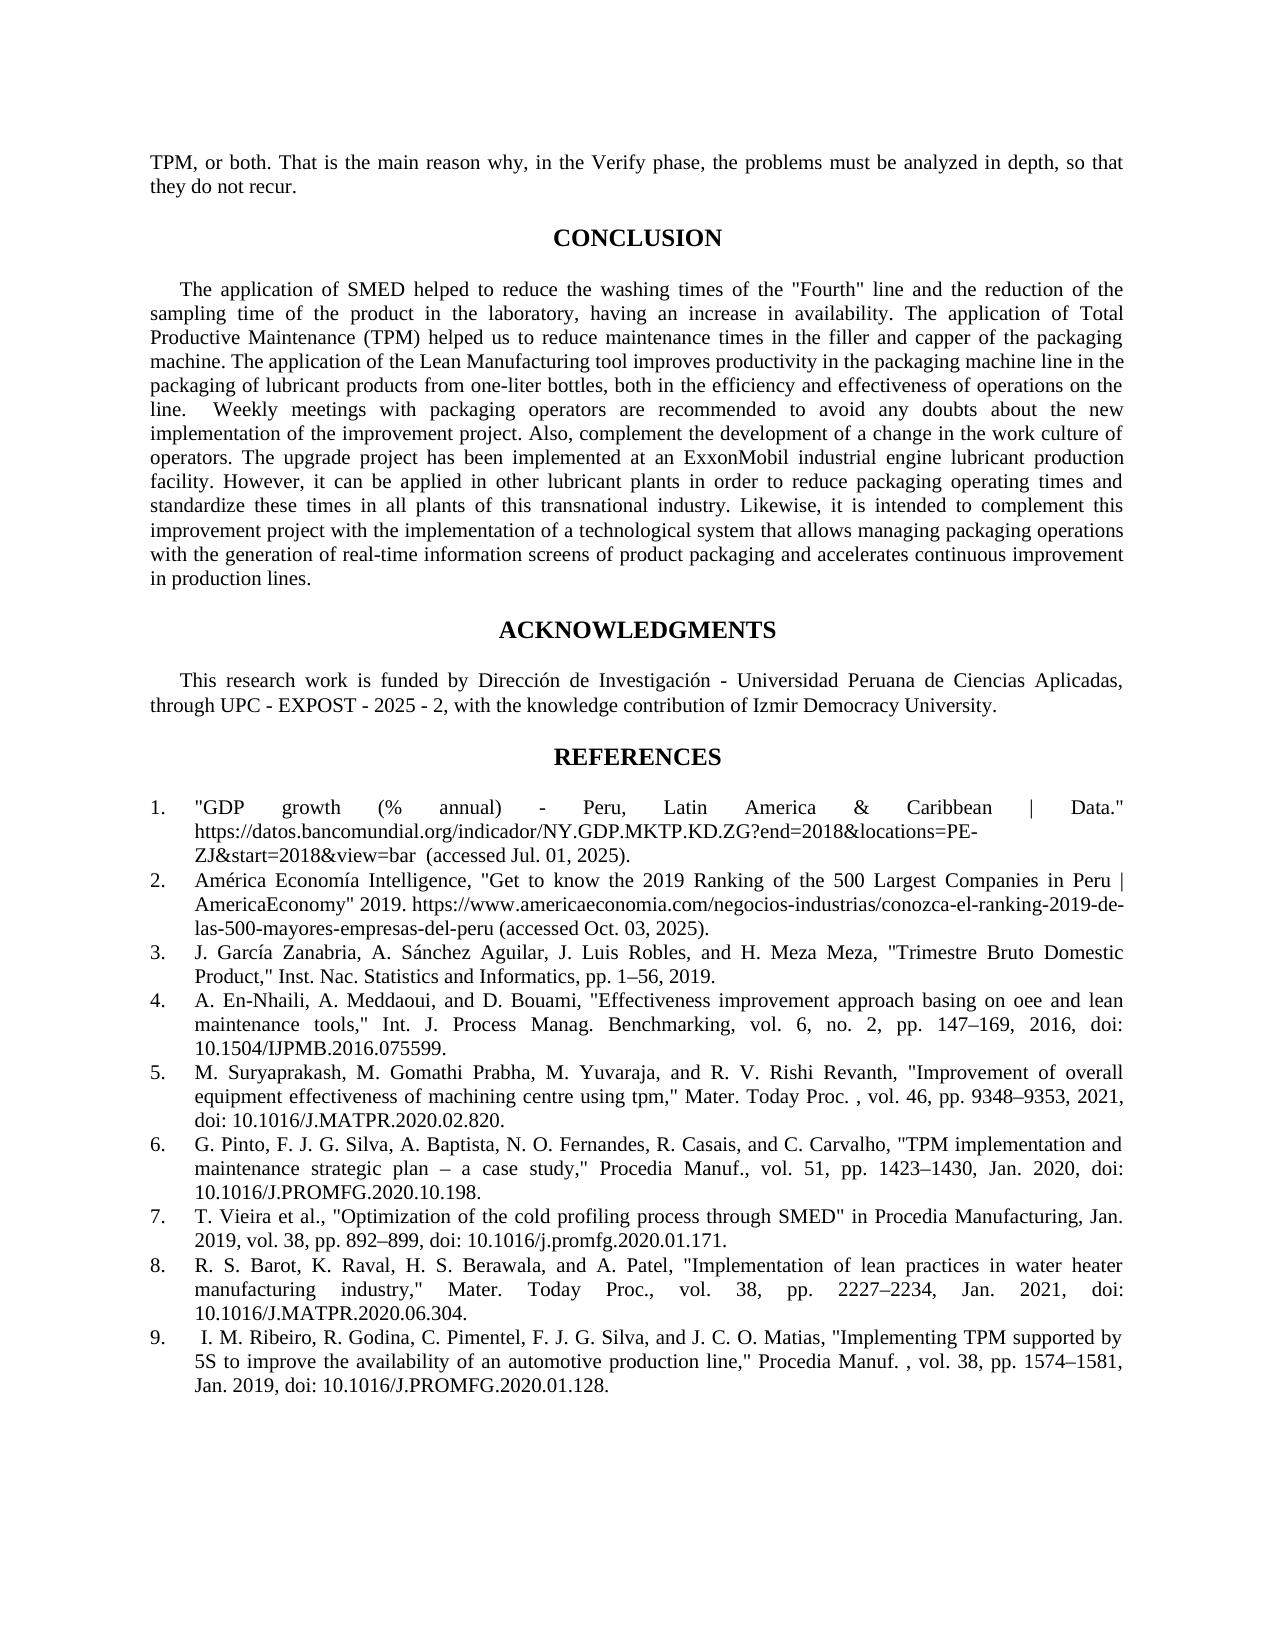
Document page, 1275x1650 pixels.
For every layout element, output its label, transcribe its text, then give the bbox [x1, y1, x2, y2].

text R. S. Barot, K. Raval, H. S. Berawala, and A. Patel, "Implementation of lean practices in water heater manufacturing industry," Mater. Today Proc., vol. 38, pp. 2227–2234, Jan. 2021, doi: 10.1016/J.MATPR.2020.06.304. [150, 1252, 1125, 1325]
subtitle Acknowledgments [150, 615, 1125, 643]
subtitle CONCLUSION [150, 223, 1125, 252]
text The application of SMED helped to reduce the washing times of the "Fourth" line and the reduction of the sampling time of the product in the laboratory, having an increase in availability. The application of Total Productive Maintenance (TPM) helped us to reduce maintenance times in the filler and capper of the packaging machine. The application of the Lean Manufacturing tool improves productivity in the packaging machine line in the packaging of lubricant products from one-liter bottles, both in the efficiency and effectiveness of operations on the line. Weekly meetings with packaging operators are recommended to avoid any doubts about the new implementation of the improvement project. Also, complement the development of a change in the work culture of operators. The upgrade project has been implemented at an ExxonMobil industrial engine lubricant production facility. However, it can be applied in other lubricant plants in order to reduce packaging operating times and standardize these times in all plants of this transnational industry. Likewise, it is intended to complement this improvement project with the implementation of a technological system that allows managing packaging operations with the generation of real-time information screens of product packaging and accelerates continuous improvement in production lines. [150, 277, 1125, 590]
text T. Vieira et al., "Optimization of the cold profiling process through SMED" in Procedia Manufacturing, Jan. 2019, vol. 38, pp. 892–899, doi: 10.1016/j.promfg.2020.01.171. [150, 1204, 1125, 1252]
text A. En-Nhaili, A. Meddaoui, and D. Bouami, "Effectiveness improvement approach basing on oee and lean maintenance tools," Int. J. Process Manag. Benchmarking, vol. 6, no. 2, pp. 147–169, 2016, doi: 10.1504/IJPMB.2016.075599. [150, 988, 1125, 1060]
text This research work is funded by Dirección de Investigación - Universidad Peruana de Ciencias Aplicadas, through UPC - EXPOST - 2025 - 2, with the knowledge contribution of Izmir Democracy University. [150, 668, 1124, 717]
text América Economía Intelligence, "Get to know the 2019 Ranking of the 500 Largest Companies in Peru | AmericaEconomy" 2019. https://www.americaeconomia.com/negocios-industrias/conozca-el-ranking-2019-de-las-500-mayores-empresas-del-peru (accessed Oct. 03, 2025). [150, 867, 1125, 940]
text "GDP growth (% annual) - Peru, Latin America & Caribbean | Data." https://datos.bancomundial.org/indicador/NY.GDP.MKTP.KD.ZG?end=2018&locations=PE-ZJ&start=2018&view=bar (accessed Jul. 01, 2025). [150, 795, 1125, 867]
text J. García Zanabria, A. Sánchez Aguilar, J. Luis Robles, and H. Meza Meza, "Trimestre Bruto Domestic Product," Inst. Nac. Statistics and Informatics, pp. 1–56, 2019. [150, 940, 1125, 988]
text I. M. Ribeiro, R. Godina, C. Pimentel, F. J. G. Silva, and J. C. O. Matias, "Implementing TPM supported by 5S to improve the availability of an automotive production line," Procedia Manuf. , vol. 38, pp. 1574–1581, Jan. 2019, doi: 10.1016/J.PROMFG.2020.01.128. [150, 1325, 1125, 1397]
text G. Pinto, F. J. G. Silva, A. Baptista, N. O. Fernandes, R. Casais, and C. Carvalho, "TPM implementation and maintenance strategic plan – a case study," Procedia Manuf., vol. 51, pp. 1423–1430, Jan. 2020, doi: 10.1016/J.PROMFG.2020.10.198. [150, 1132, 1125, 1204]
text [150, 150, 1125, 198]
subtitle References [150, 742, 1125, 770]
text M. Suryaprakash, M. Gomathi Prabha, M. Yuvaraja, and R. V. Rishi Revanth, "Improvement of overall equipment effectiveness of machining centre using tpm," Mater. Today Proc. , vol. 46, pp. 9348–9353, 2021, doi: 10.1016/J.MATPR.2020.02.820. [150, 1060, 1125, 1132]
